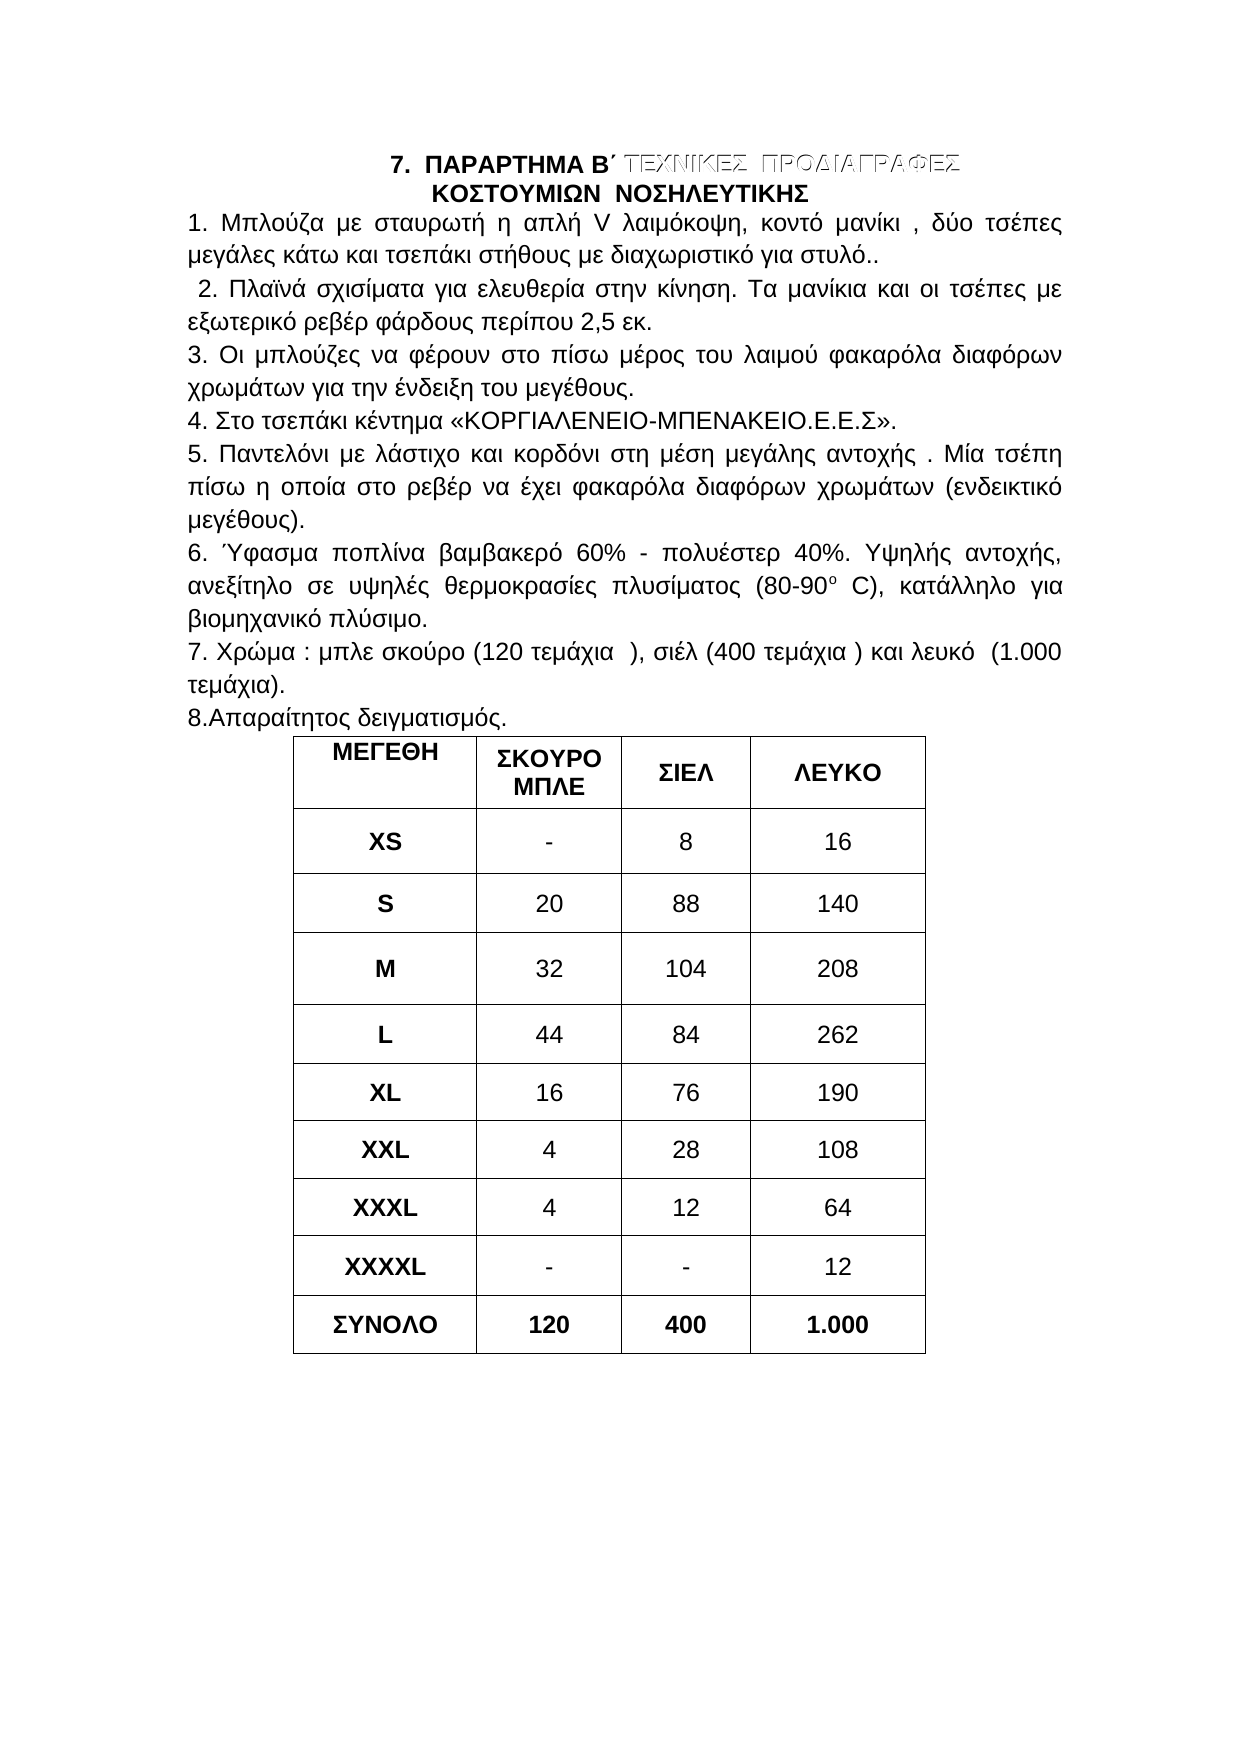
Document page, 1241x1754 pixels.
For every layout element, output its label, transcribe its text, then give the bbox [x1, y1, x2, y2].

table_cell XXXXL [294, 1236, 476, 1295]
table_cell 140 [751, 874, 925, 932]
table_cell XL [294, 1064, 476, 1120]
table_cell M [294, 933, 476, 1004]
table_cell 400 [622, 1296, 750, 1353]
table_cell ΣΥΝΟΛΟ [294, 1296, 476, 1353]
table_cell 20 [477, 874, 621, 932]
text 5. Παντελόνι με λάστιχο και κορδόνι στη μέση μεγάλης αντοχής . Μία τσέπη πίσω η οποία στο ρεβέρ να έχει φακαρόλα διαφόρων χρωμάτων (ενδεικτικό μεγέθους). [187, 439, 1063, 533]
table_cell - [622, 1236, 750, 1295]
table_cell XXL [294, 1121, 476, 1178]
table_cell XS [294, 809, 476, 873]
table_cell XXXL [294, 1179, 476, 1235]
text ΚΟΣΤΟΥΜΙΩΝ ΝΟΣΗΛΕΥΤΙΚΗΣ [187, 179, 1053, 207]
table_cell 104 [622, 933, 750, 1004]
table_cell 4 [477, 1179, 621, 1235]
table_cell 120 [477, 1296, 621, 1353]
table_cell 1.000 [751, 1296, 925, 1353]
table_header ΛΕΥΚΟ [751, 737, 925, 808]
table_cell L [294, 1005, 476, 1063]
table_cell 64 [751, 1179, 925, 1235]
table_cell 16 [751, 809, 925, 873]
text 7. Χρώμα : μπλε σκούρο (120 τεμάχια ), σιέλ (400 τεμάχια ) και λευκό (1.000 τεμάχια). [187, 637, 1063, 698]
table_cell 208 [751, 933, 925, 1004]
table_cell - [477, 809, 621, 873]
table_cell 84 [622, 1005, 750, 1063]
table_cell 44 [477, 1005, 621, 1063]
table_cell 262 [751, 1005, 925, 1063]
table_cell 8 [622, 809, 750, 873]
text 1. Μπλούζα με σταυρωτή η απλή V λαιμόκοψη, κοντό μανίκι , δύο τσέπες μεγάλες κάτω και τσεπάκι στήθους με διαχωριστικό για στυλό.. [187, 207, 1063, 269]
table_cell 190 [751, 1064, 925, 1120]
table_cell 12 [751, 1236, 925, 1295]
list 7. ΠΑΡΑΡΤΗΜΑ Β΄ ΤΕΧΝΙΚΕΣ ΠΡΟΔΙΑΓΡΑΦΕΣ [298, 150, 1053, 179]
text 4. Στο τσεπάκι κέντημα «ΚΟΡΓΙΑΛΕΝΕΙΟ-ΜΠΕΝΑΚΕΙΟ.Ε.Ε.Σ». [187, 406, 1063, 434]
table_header ΣΚΟΥΡΟ ΜΠΛΕ [477, 737, 621, 808]
table_header ΜΕΓΕΘΗ [294, 737, 476, 808]
table_cell 32 [477, 933, 621, 1004]
text 6. Ύφασμα ποπλίνα βαμβακερό 60% - πολυέστερ 40%. Υψηλής αντοχής, ανεξίτηλο σε υψηλές θερμοκρασίες πλυσίματος (80-90ο C), κατάλληλο για βιομηχανικό πλύσιμο. [187, 538, 1063, 632]
table_cell - [477, 1236, 621, 1295]
text 3. Οι μπλούζες να φέρουν στο πίσω μέρος του λαιμού φακαρόλα διαφόρων χρωμάτων για την ένδειξη του μεγέθους. [187, 339, 1063, 401]
table_header ΣΙΕΛ [622, 737, 750, 808]
table_cell 76 [622, 1064, 750, 1120]
table_cell S [294, 874, 476, 932]
text 2. Πλαϊνά σχισίματα για ελευθερία στην κίνηση. Τα μανίκια και οι τσέπες με εξωτερικό ρεβέρ φάρδους περίπου 2,5 εκ. [187, 273, 1063, 335]
text 8.Απαραίτητος δειγματισμός. [187, 703, 1063, 732]
table_cell 28 [622, 1121, 750, 1178]
table_cell 4 [477, 1121, 621, 1178]
table_cell 108 [751, 1121, 925, 1178]
table_cell 12 [622, 1179, 750, 1235]
table_cell 16 [477, 1064, 621, 1120]
table_cell 88 [622, 874, 750, 932]
